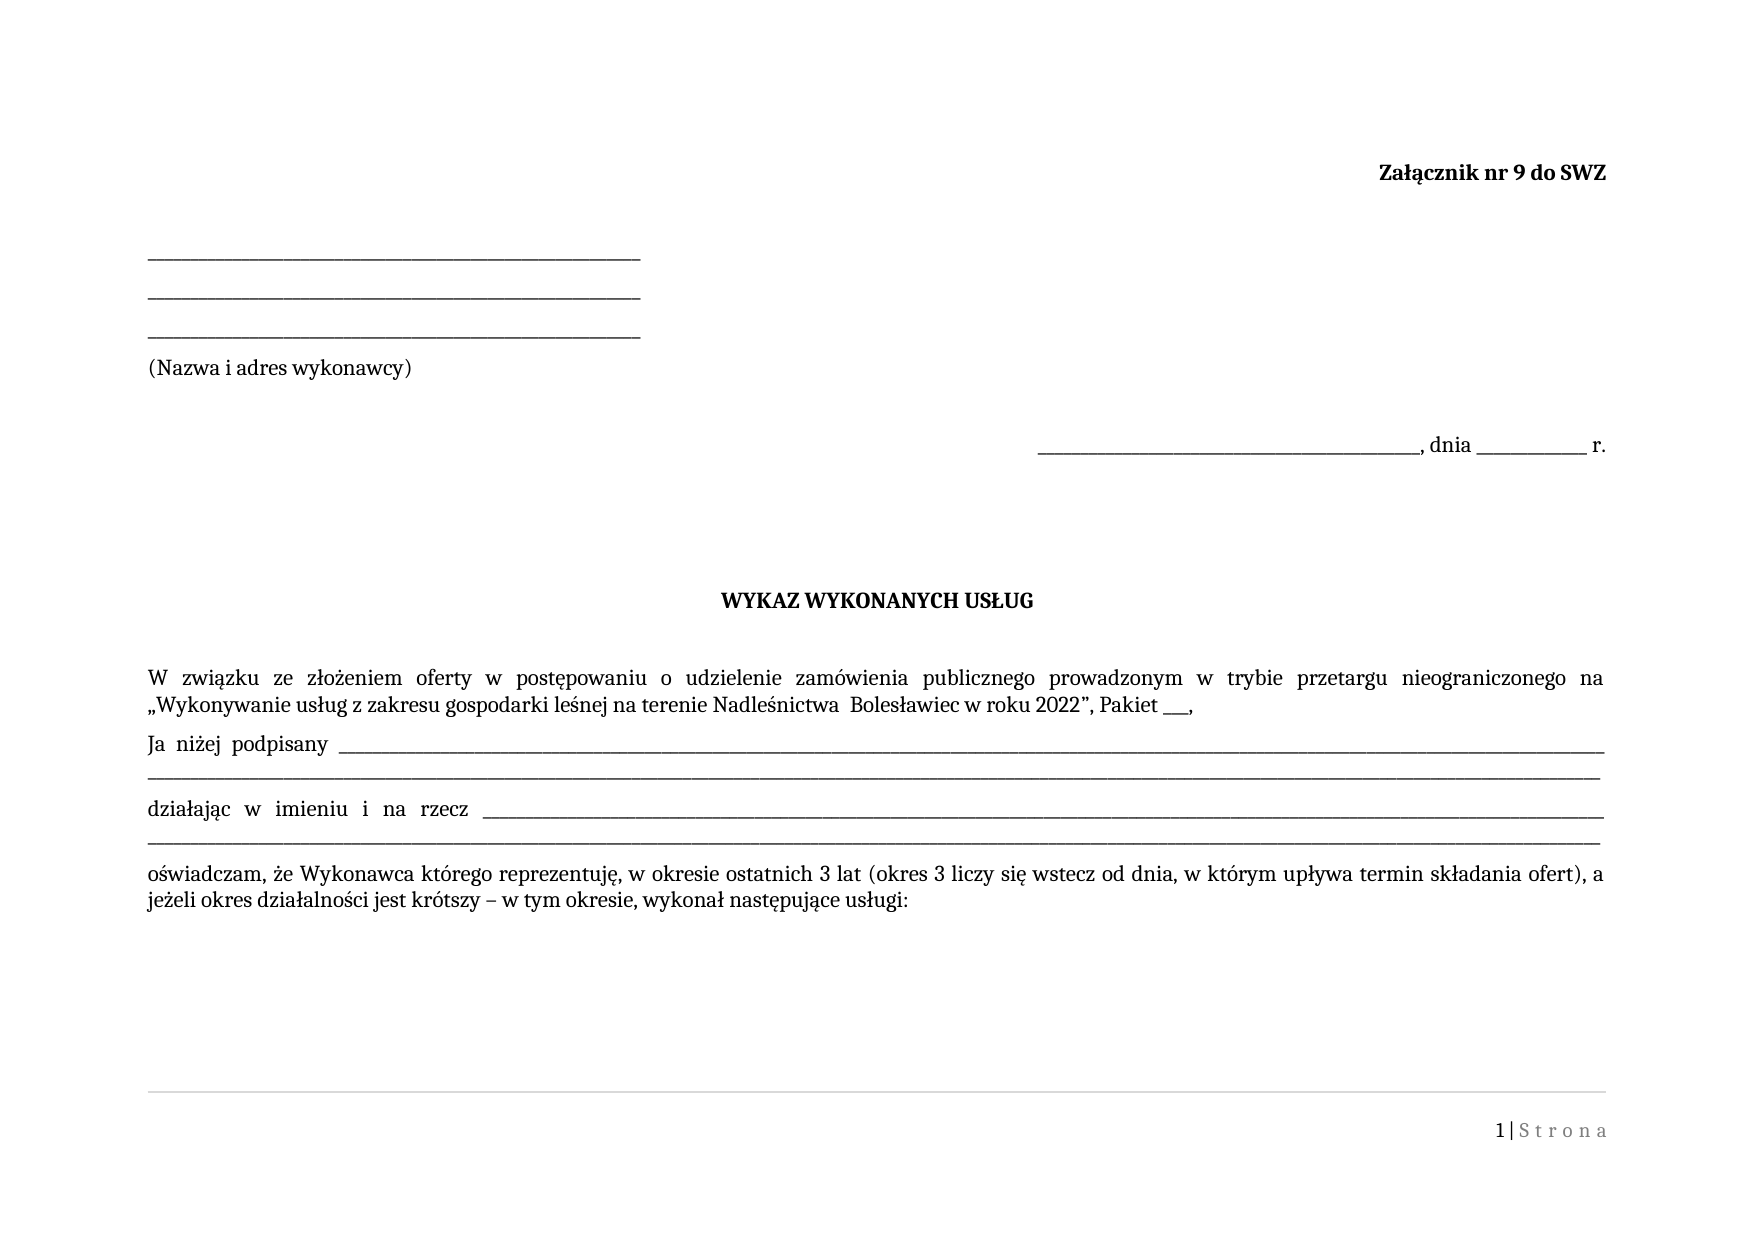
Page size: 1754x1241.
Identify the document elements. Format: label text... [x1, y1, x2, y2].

text __________________________________________________________ [148, 316, 1606, 342]
text Załącznik nr 9 do SWZ [148, 160, 1606, 186]
text Ja niżej podpisany _____________________________________________________________________________________________________________________________________________________ ___________________________________________________________________________________________________________________________________________________________________________ [148, 730, 1606, 783]
text __________________________________________________________ [148, 277, 1606, 303]
text oświadczam, że Wykonawca którego reprezentuję, w okresie ostatnich 3 lat (okres 3 liczy się wstecz od dnia, w którym upływa termin składania ofert), a jeżeli okres działalności jest krótszy – w tym okresie, wykonał następujące usługi: [148, 861, 1606, 913]
text __________________________________________________________ [148, 238, 1606, 264]
text _____________________________________________, dnia _____________ r. [148, 432, 1606, 458]
text WYKAZ WYKONANYCH USŁUG [148, 587, 1606, 614]
text (Nazwa i adres wykonawcy) [148, 354, 1606, 381]
text W związku ze złożeniem oferty w postępowaniu o udzielenie zamówienia publicznego prowadzonym w trybie przetargu nieograniczonego na „Wykonywanie usług z zakresu gospodarki leśnej na terenie Nadleśnictwa Bolesławiec w roku 2022”, Pakiet ___, [148, 665, 1606, 718]
text działając w imieniu i na rzecz ____________________________________________________________________________________________________________________________________ ___________________________________________________________________________________________________________________________________________________________________________ [148, 796, 1606, 848]
